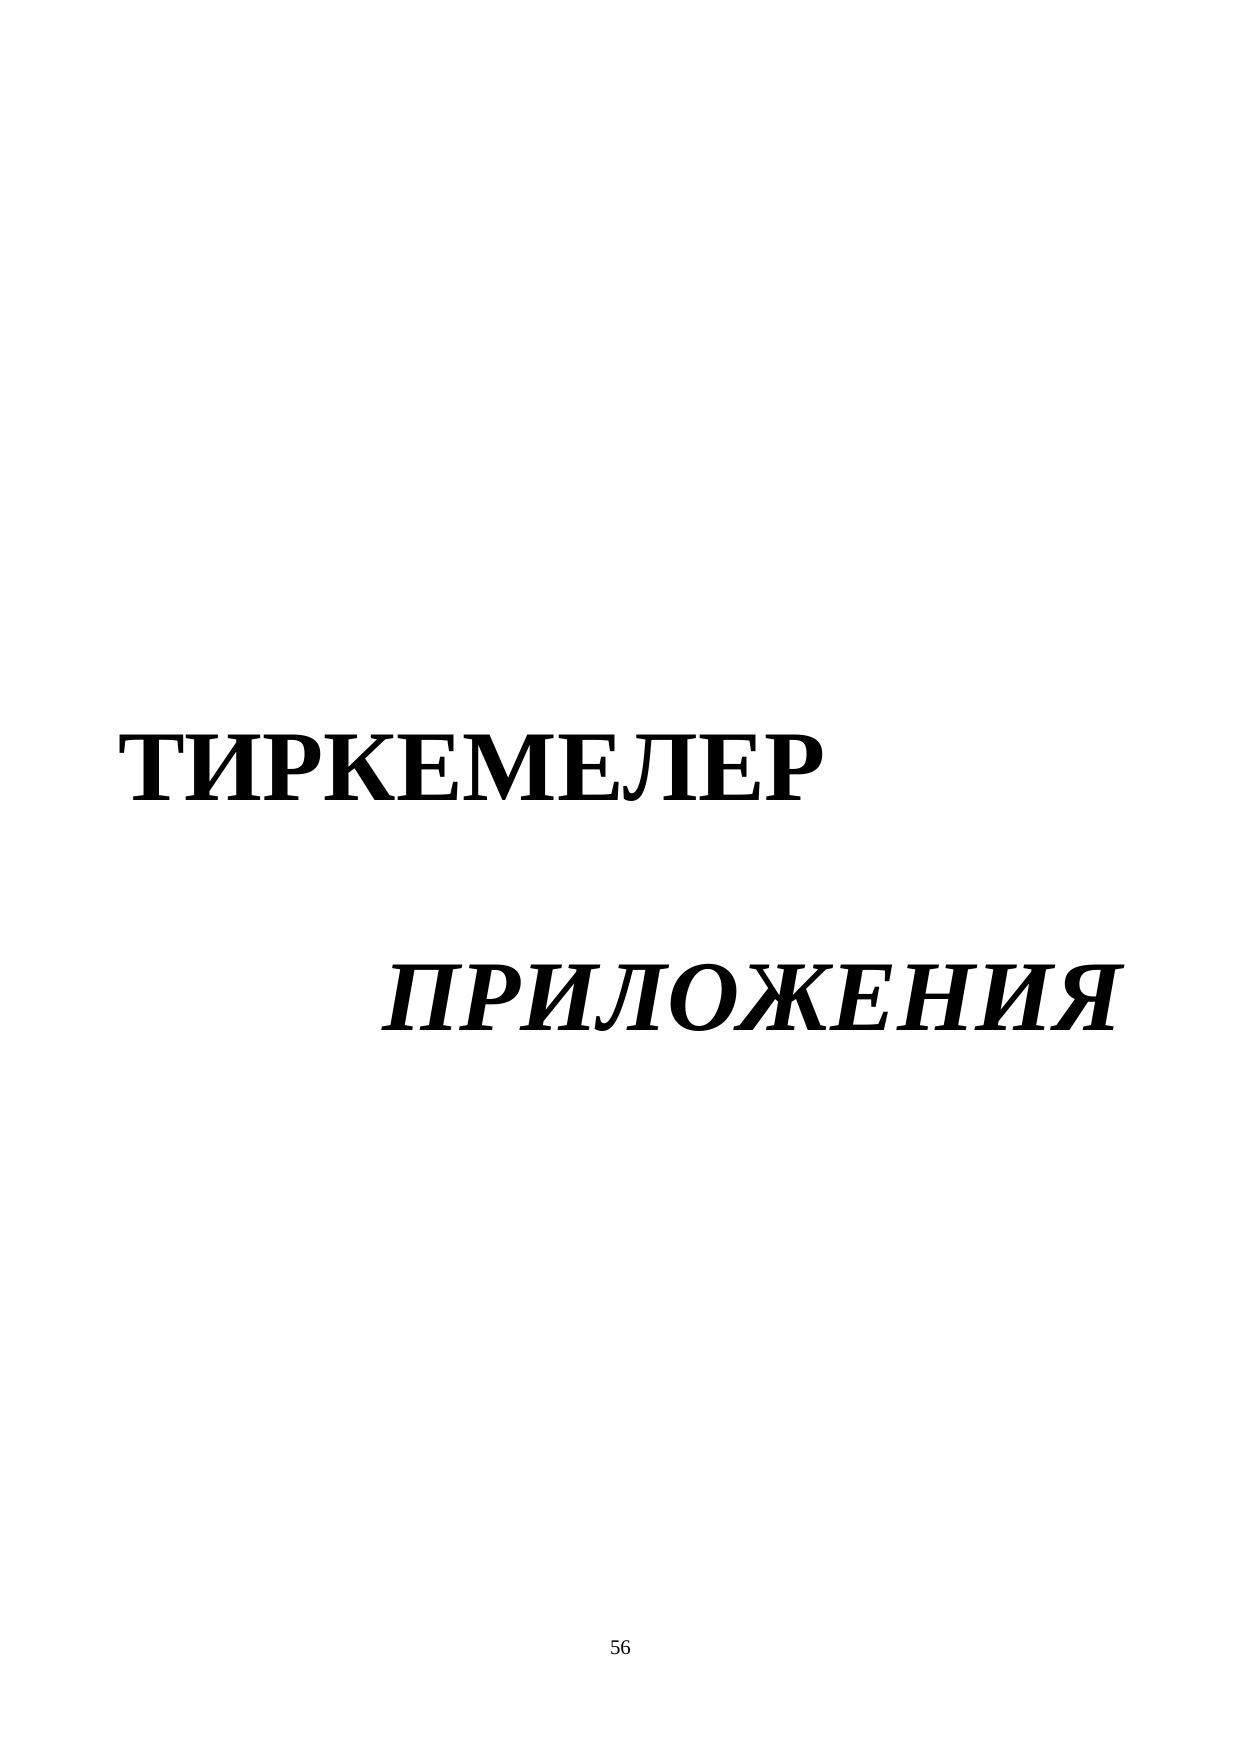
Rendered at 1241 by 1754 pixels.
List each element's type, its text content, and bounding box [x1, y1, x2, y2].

text ПРИЛОЖЕНИЯ [118, 937, 1122, 1052]
text ТИРКЕМЕЛЕР [118, 707, 1122, 822]
